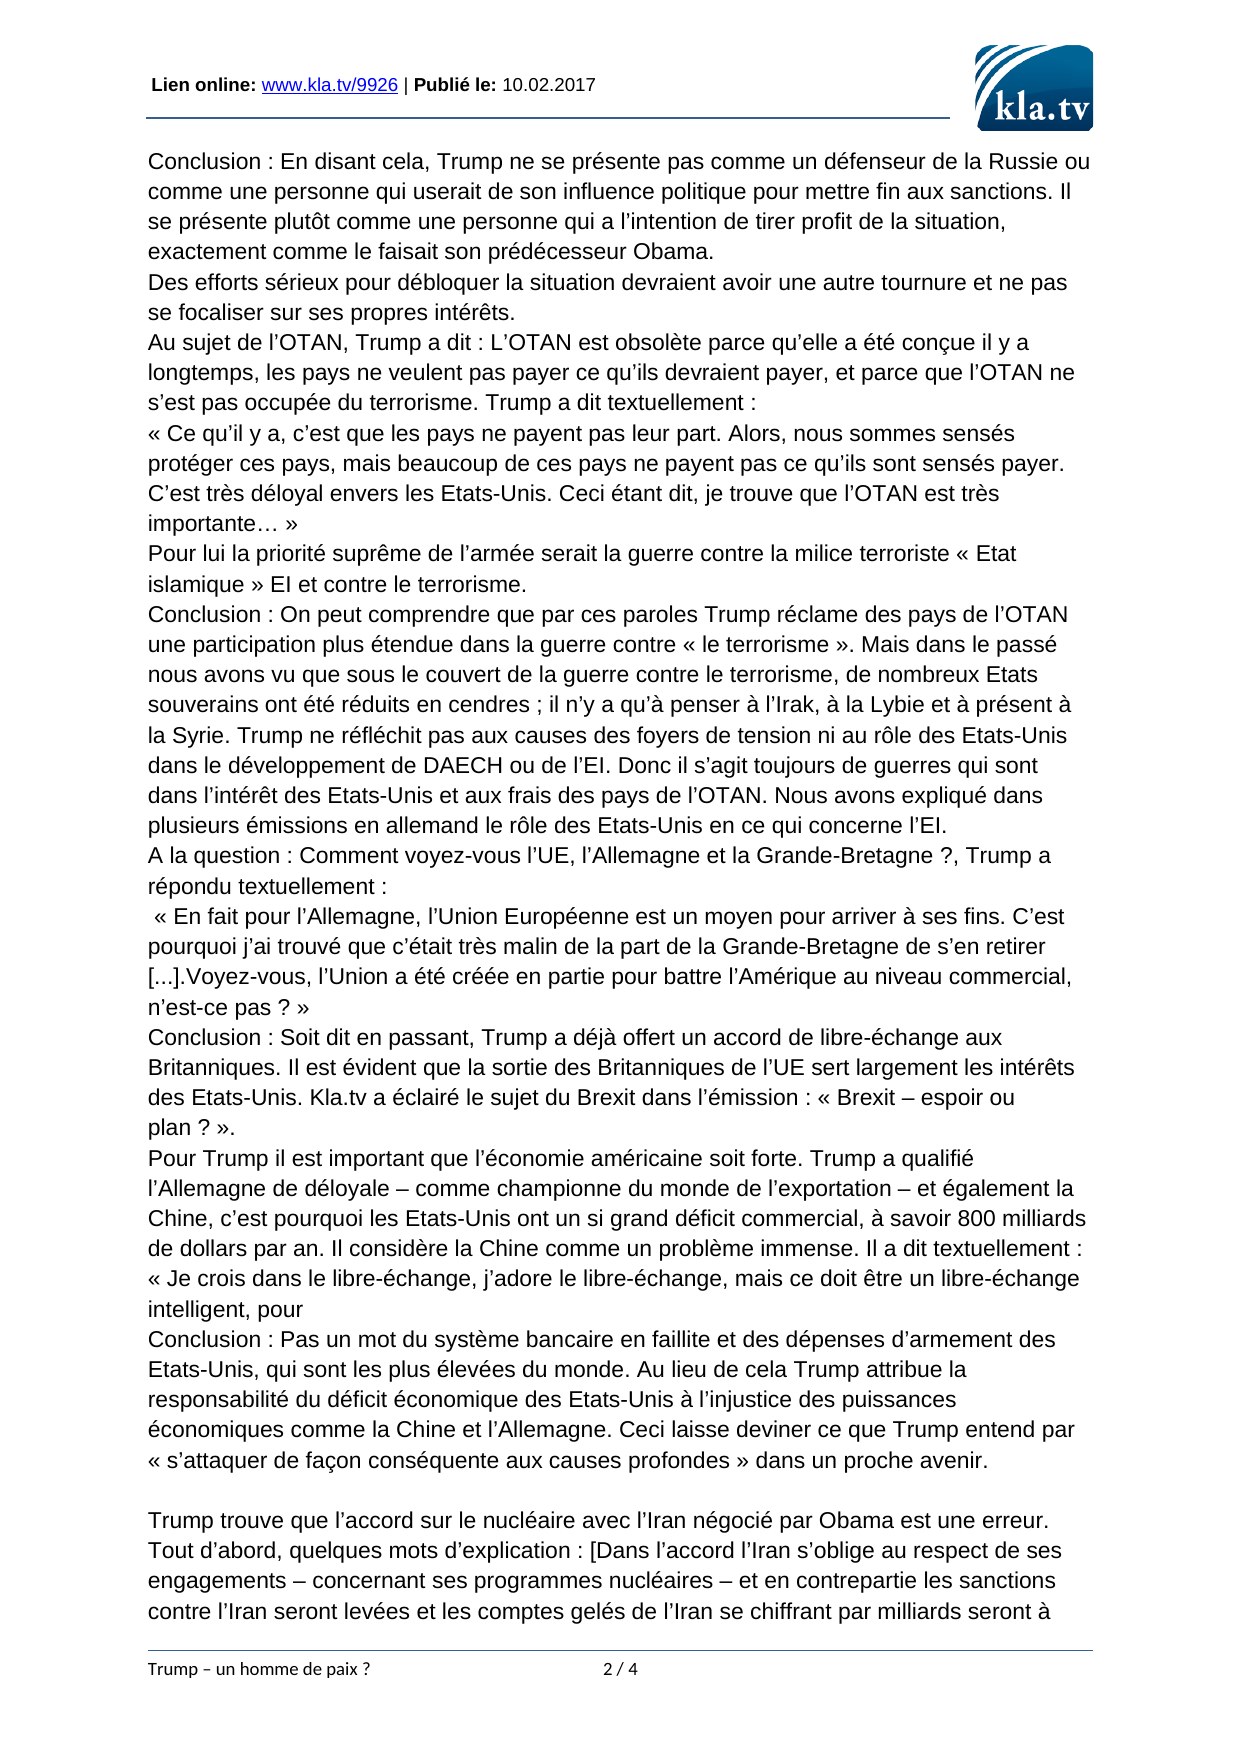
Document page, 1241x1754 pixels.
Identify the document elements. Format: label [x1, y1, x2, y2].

text [148, 148, 1093, 1624]
